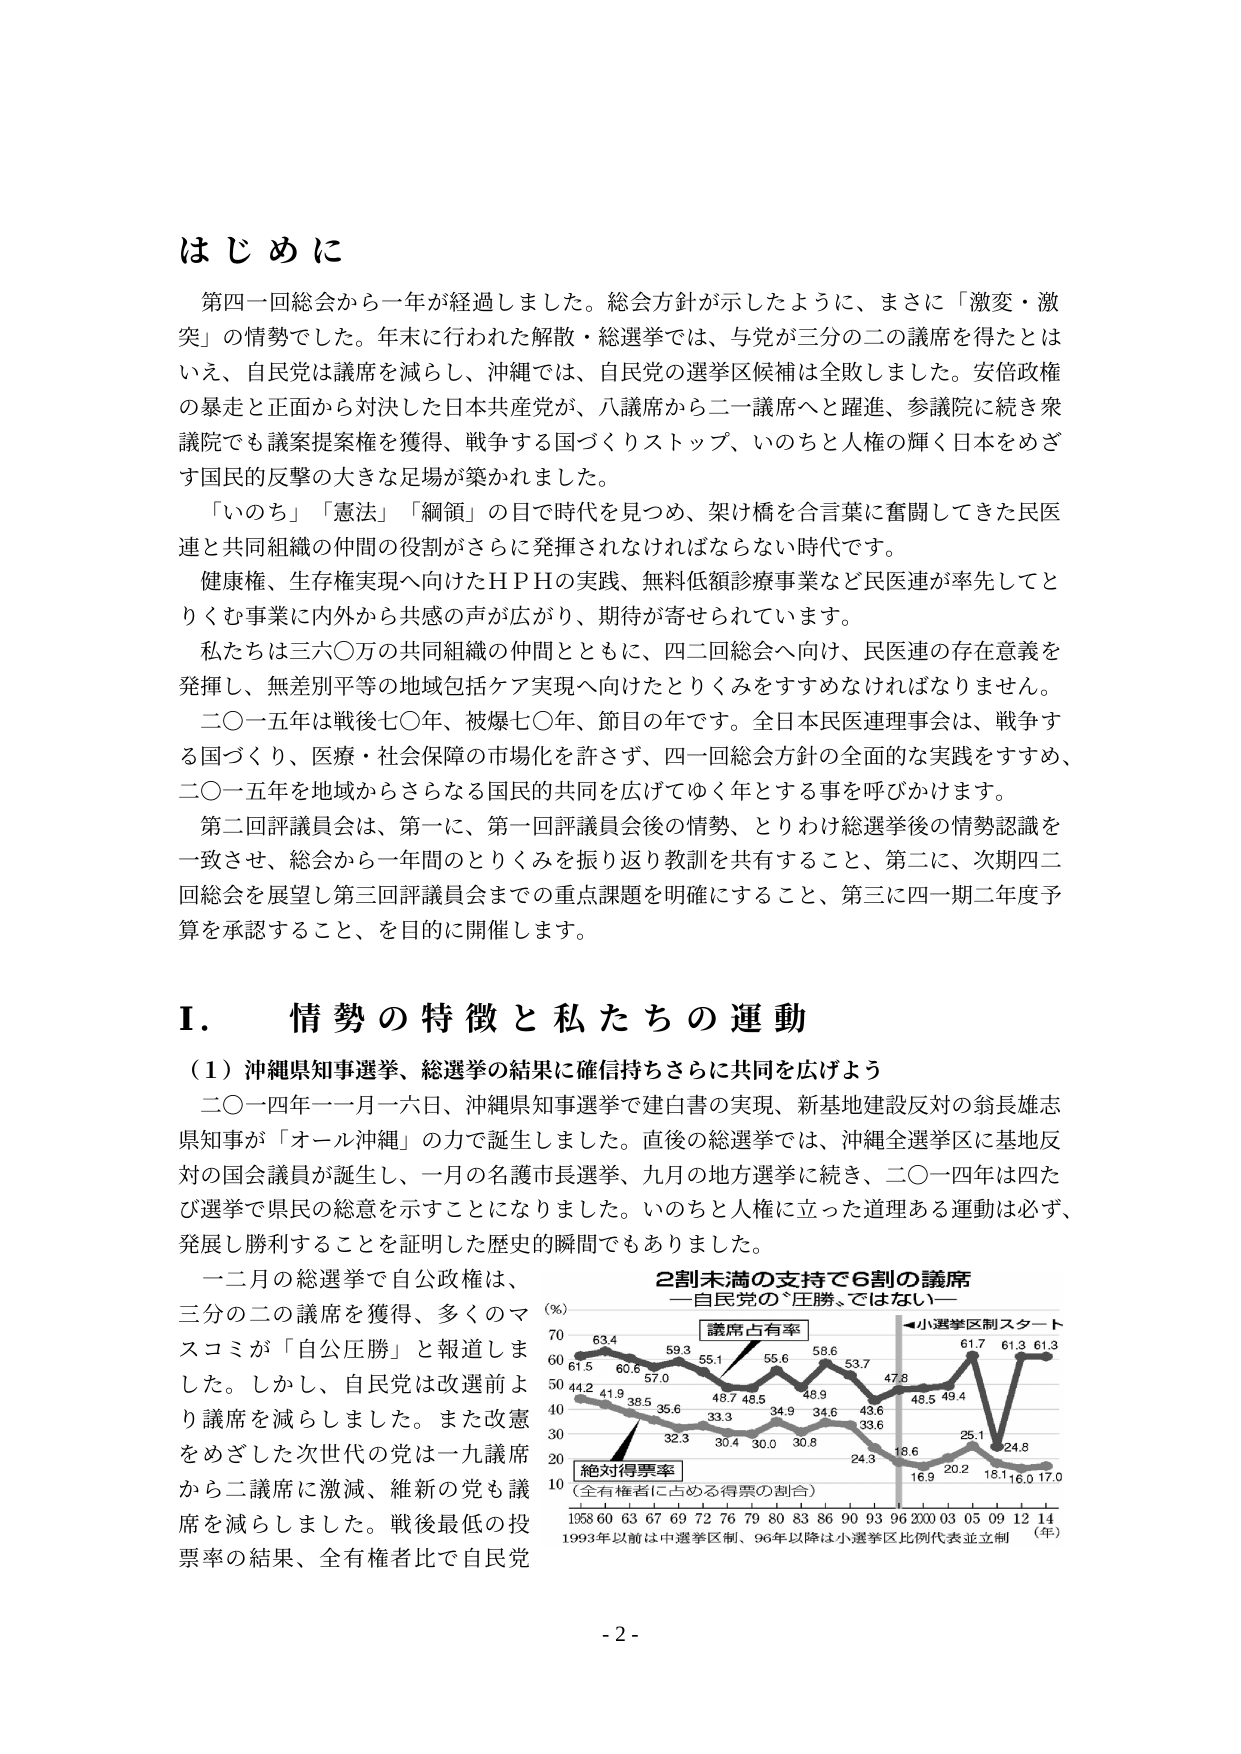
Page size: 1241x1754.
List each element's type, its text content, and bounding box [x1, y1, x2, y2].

text 二〇一四年一一月一六日、沖縄県知事選挙で建白書の実現、新基地建設反対の翁長雄志県知事が「オール沖縄」の力で誕生しました。直後の総選挙では、沖縄全選挙区に基地反対の国会議員が誕生し、一月の名護市長選挙、九月の地方選挙に続き、二〇一四年は四たび選挙で県民の総意を示すことになりました。いのちと人権に立った道理ある運動は必ず、発展し勝利することを証明した歴史的瞬間でもありました。 [178, 1086, 1062, 1261]
text 第二回評議員会は、第一に、第一回評議員会後の情勢、とりわけ総選挙後の情勢認識を一致させ、総会から一年間のとりくみを振り返り教訓を共有すること、第二に、次期四二回総会を展望し第三回評議員会までの重点課題を明確にすること、第三に四一期二年度予算を承認すること、を目的に開催します。 [178, 807, 1062, 947]
text 健康権、生存権実現へ向けたＨＰＨの実践、無料低額診療事業など民医連が率先してとりくむ事業に内外から共感の声が広がり、期待が寄せられています。 [178, 563, 1062, 633]
text 二〇一五年は戦後七〇年、被爆七〇年、節目の年です。全日本民医連理事会は、戦争する国づくり、医療・社会保障の市場化を許さず、四一回総会方針の全面的な実践をすすめ、二〇一五年を地域からさらなる国民的共同を広げてゆく年とする事を呼びかけます。 [178, 702, 1062, 807]
text （１）沖縄県知事選挙、総選挙の結果に確信持ちさらに共同を広げよう [178, 1051, 1062, 1086]
text はじめに [178, 214, 1062, 284]
text 「いのち」「憲法」「綱領」の目で時代を見つめ、架け橋を合言葉に奮闘してきた民医連と共同組織の仲間の役割がさらに発揮されなければならない時代です。 [178, 493, 1062, 563]
text 第四一回総会から一年が経過しました。総会方針が示したように、まさに「激変・激突」の情勢でした。年末に行われた解散・総選挙では、与党が三分の二の議席を得たとはいえ、自民党は議席を減らし、沖縄では、自民党の選挙区候補は全敗しました。安倍政権の暴走と正面から対決した日本共産党が、八議席から二一議席へと躍進、参議院に続き衆議院でも議案提案権を獲得、戦争する国づくりストップ、いのちと人権の輝く日本をめざす国民的反撃の大きな足場が築かれました。 [178, 284, 1062, 493]
picture [542, 1270, 1064, 1546]
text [178, 1261, 1062, 1575]
text 私たちは三六〇万の共同組織の仲間とともに、四二回総会へ向け、民医連の存在意義を発揮し、無差別平等の地域包括ケア実現へ向けたとりくみをすすめなければなりません。 [178, 633, 1062, 702]
text Ⅰ． 情勢の特徴と私たちの運動 [178, 982, 1062, 1051]
